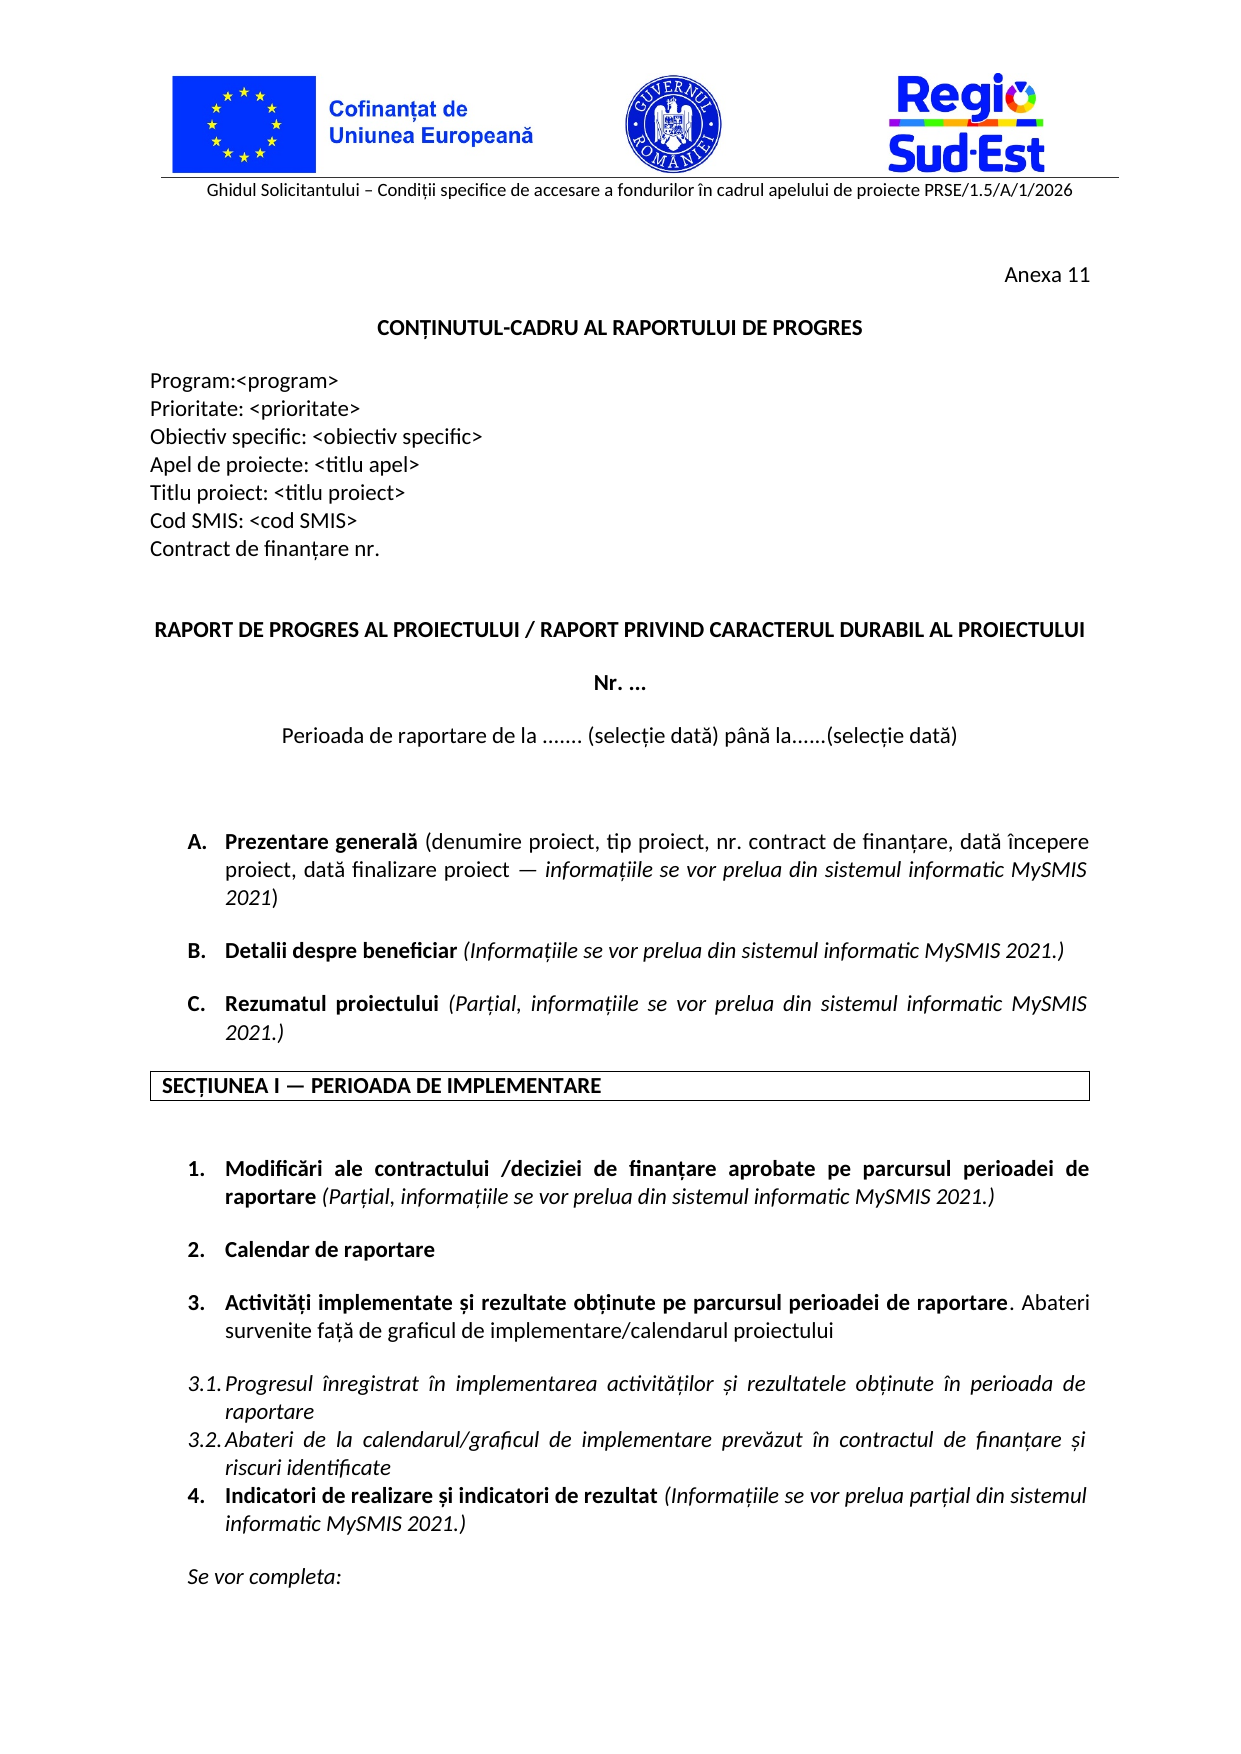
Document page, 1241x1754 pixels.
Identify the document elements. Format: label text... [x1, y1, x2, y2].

text Cod SMIS: <cod SMIS> [150, 506, 1090, 534]
text Anexa 11 [150, 260, 1090, 288]
text Obiectiv specific: <obiectiv specific> [150, 422, 1090, 450]
list Detalii despre beneficiar (Informațiile se vor prelua din sistemul informatic MySMIS 2021.) [187, 937, 1090, 964]
picture [172, 73, 1045, 174]
table_header SECȚIUNEA I — PERIOADA DE IMPLEMENTARE [151, 1072, 1089, 1100]
list Activități implementate și rezultate obținute pe parcursul perioadei de raportare. Abateri survenite față de graficul de implementare/calendarul proiectului [187, 1288, 1090, 1344]
list Progresul înregistrat în implementarea activităților și rezultatele obținute în perioada de raportare [187, 1369, 1090, 1425]
list Abateri de la calendarul/graficul de implementare prevăzut în contractul de finanțare și riscuri identificate [187, 1425, 1090, 1481]
list Prezentare generală (denumire proiect, tip proiect, nr. contract de finanțare, dată începere proiect, dată finalizare proiect — informațiile se vor prelua din sistemul informatic MySMIS 2021) [187, 827, 1090, 912]
text Perioada de raportare de la ....... (selecție dată) până la......(selecție dată) [150, 721, 1090, 749]
list Modificări ale contractului /deciziei de finanțare aprobate pe parcursul perioadei de raportare (Parțial, informațiile se vor prelua din sistemul informatic MySMIS 2021.) [187, 1154, 1090, 1210]
list Calendar de raportare [187, 1235, 1090, 1263]
text Se vor completa: [150, 1562, 1090, 1590]
list Indicatori de realizare și indicatori de rezultat (Informațiile se vor prelua parțial din sistemul informatic MySMIS 2021.) [187, 1481, 1090, 1537]
text Titlu proiect: <titlu proiect> [150, 478, 1090, 506]
text Prioritate: <prioritate> [150, 394, 1090, 422]
text RAPORT DE PROGRES AL PROIECTULUI / RAPORT PRIVIND CARACTERUL DURABIL AL PROIECTULUI [150, 615, 1090, 643]
text Contract de finanțare nr. [150, 534, 1090, 562]
text CONȚINUTUL-CADRU AL RAPORTULUI DE PROGRES [150, 313, 1090, 341]
text Apel de proiecte: <titlu apel> [150, 450, 1090, 478]
list Rezumatul proiectului (Parțial, informațiile se vor prelua din sistemul informatic MySMIS 2021.) [187, 989, 1090, 1046]
text Program:<program> [150, 366, 1090, 394]
text Nr. ... [150, 668, 1090, 696]
